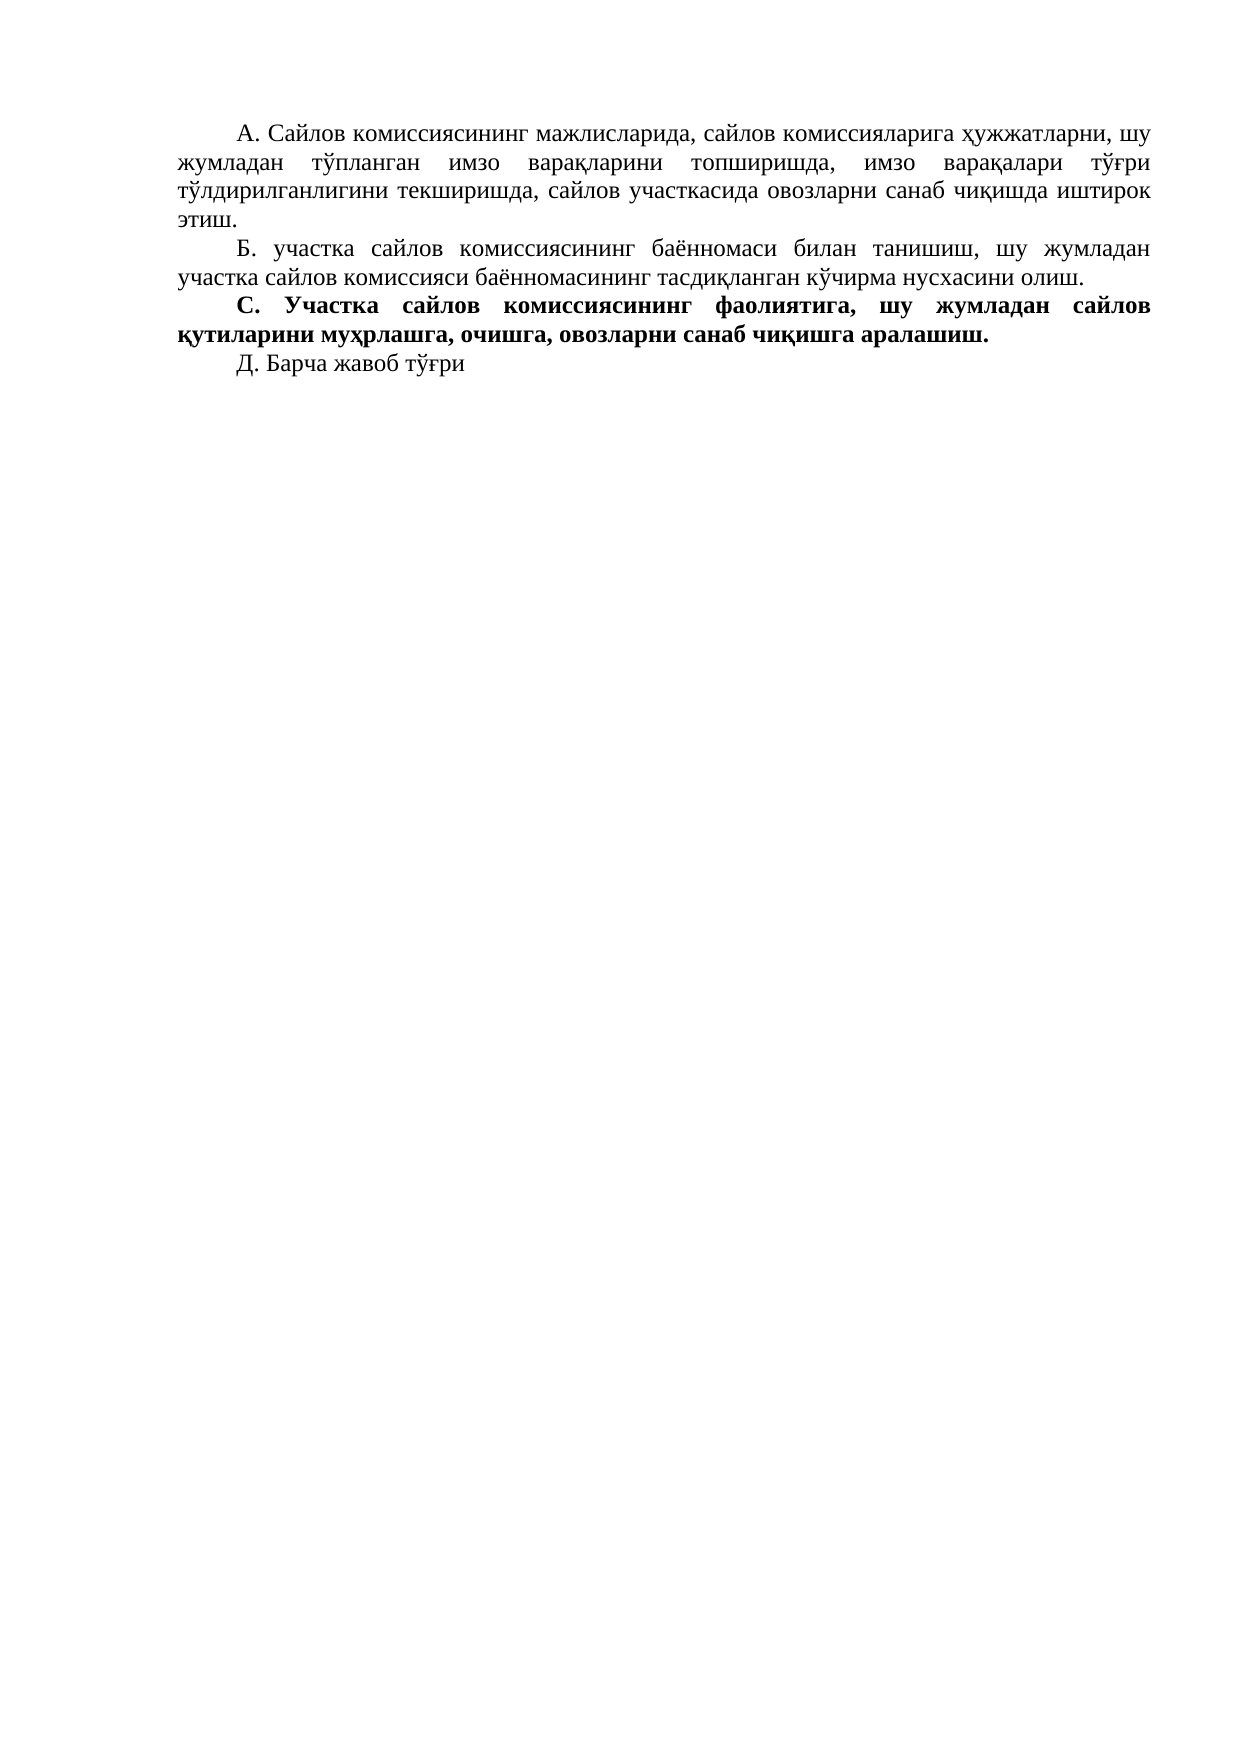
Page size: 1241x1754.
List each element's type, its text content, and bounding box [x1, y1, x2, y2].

text Д. Барча жавоб тўғри [177, 348, 1152, 377]
text Б. участка сайлов комиссиясининг баённомаси билан танишиш, шу жумладан участка сайлов комиссияси баённомасининг тасдиқланган кўчирма нусхасини олиш. [177, 233, 1152, 291]
text А. Сайлов комиссиясининг мажлисларида, сайлов комиссияларига ҳужжатларни, шу жумладан тўпланган имзо варақларини топширишда, имзо варақалари тўғри тўлдирилганлигини текширишда, сайлов участкасида овозларни санаб чиқишда иштирок этиш. [177, 118, 1152, 233]
text С. Участка сайлов комиссиясининг фаолиятига, шу жумладан сайлов қутиларини муҳрлашга, очишга, овозларни санаб чиқишга аралашиш. [177, 291, 1152, 348]
